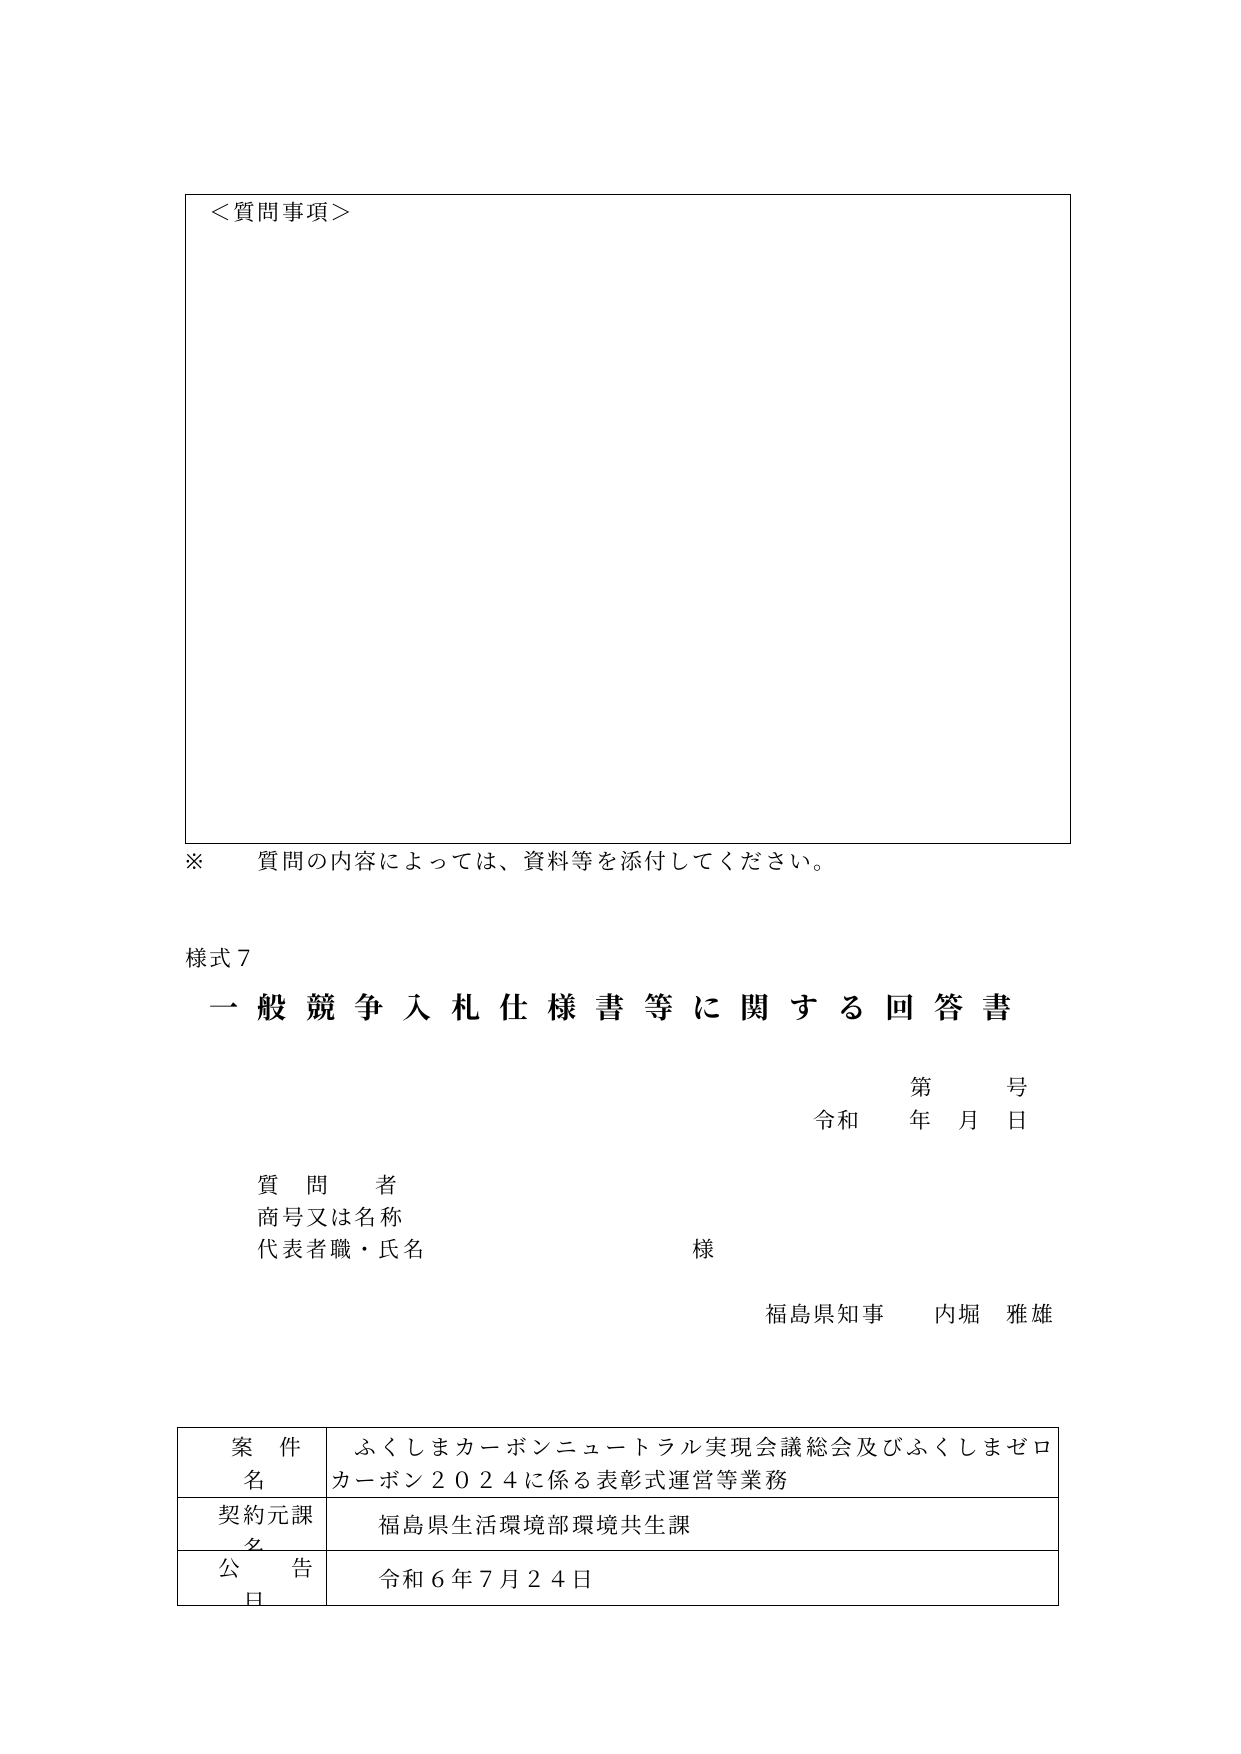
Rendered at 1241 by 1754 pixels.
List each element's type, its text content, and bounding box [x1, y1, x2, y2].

table_cell 公 告 日 [178, 1551, 326, 1604]
text 様式７ [185, 941, 1055, 973]
text 第 号 [185, 1070, 1030, 1103]
table_cell 福島県生活環境部環境共生課 [327, 1498, 1058, 1550]
table_header ふくしまカーボンニュートラル実現会議総会及びふくしまゼロカーボン２０２４に係る表彰式運営等業務 [327, 1428, 1058, 1497]
text 代表者職・氏名 様 [185, 1232, 1055, 1264]
table_header 案 件 名 [178, 1428, 326, 1497]
text 令和 年 月 日 [185, 1103, 1030, 1135]
text 一般競争入札仕様書等に関する回答書 [185, 973, 1055, 1038]
text 福島県知事 内堀 雅雄 [185, 1297, 1055, 1329]
text 商号又は名称 [185, 1200, 1055, 1232]
table_header ＜質問事項＞ [186, 195, 1070, 842]
text 質問者 [185, 1167, 1055, 1200]
text ※ 質問の内容によっては、資料等を添付してください。 [185, 844, 1055, 876]
table_header [1059, 1427, 1063, 1604]
table_cell 令和６年７月２４日 [327, 1551, 1058, 1604]
table_cell 契約元課名 [178, 1498, 326, 1550]
